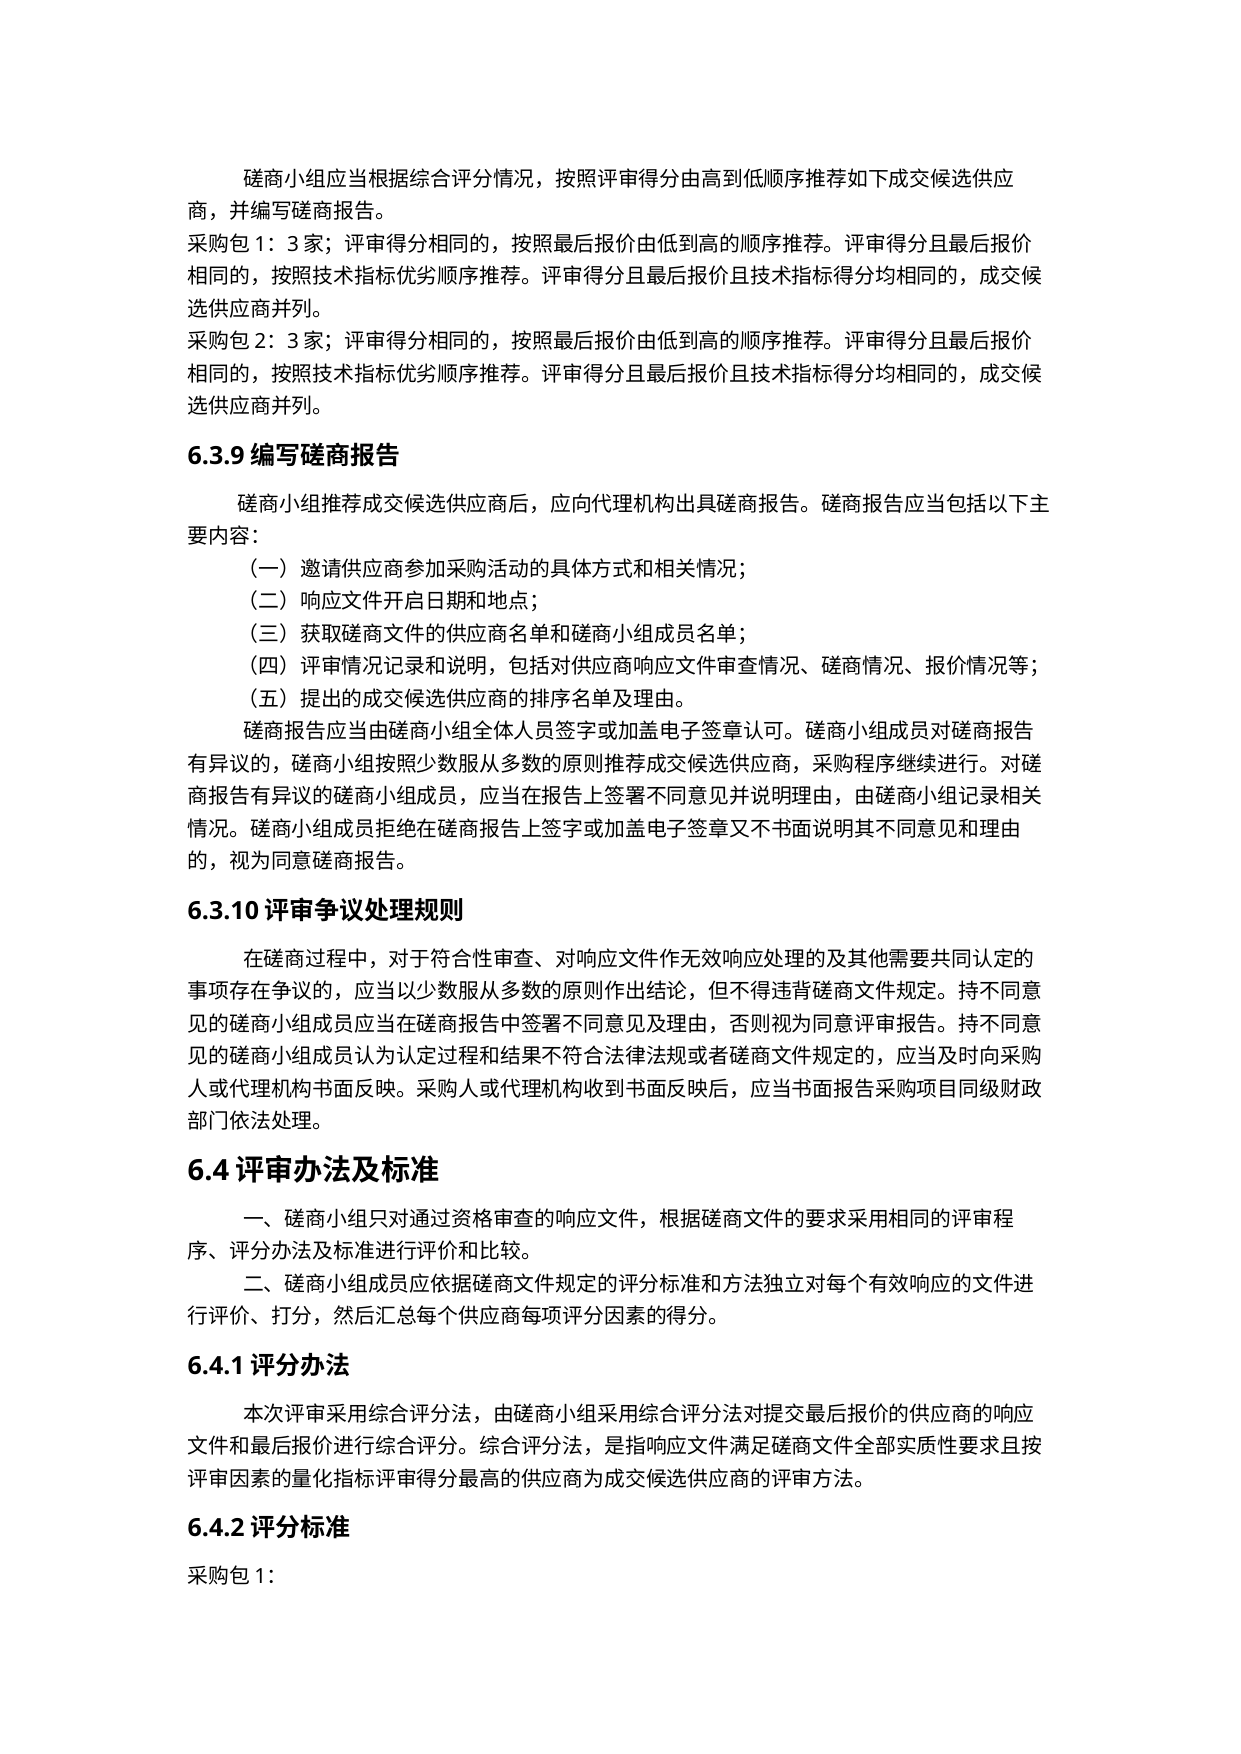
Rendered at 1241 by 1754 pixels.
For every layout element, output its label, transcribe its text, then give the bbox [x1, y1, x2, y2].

text （三）获取磋商文件的供应商名单和磋商小组成员名单； [187, 617, 1053, 649]
text （四）评审情况记录和说明，包括对供应商响应文件审查情况、磋商情况、报价情况等； [187, 649, 1053, 682]
text 6.4.2评分标准 [187, 1494, 1053, 1559]
text （二）响应文件开启日期和地点； [187, 584, 1053, 617]
text 采购包2：3家；评审得分相同的，按照最后报价由低到高的顺序推荐。评审得分且最后报价相同的，按照技术指标优劣顺序推荐。评审得分且最后报价且技术指标得分均相同的，成交候选供应商并列。 [187, 324, 1053, 422]
text 二、磋商小组成员应依据磋商文件规定的评分标准和方法独立对每个有效响应的文件进行评价、打分，然后汇总每个供应商每项评分因素的得分。 [187, 1267, 1053, 1332]
text 6.4评审办法及标准 [187, 1137, 1053, 1202]
text 在磋商过程中，对于符合性审查、对响应文件作无效响应处理的及其他需要共同认定的事项存在争议的，应当以少数服从多数的原则作出结论，但不得违背磋商文件规定。持不同意见的磋商小组成员应当在磋商报告中签署不同意见及理由，否则视为同意评审报告。持不同意见的磋商小组成员认为认定过程和结果不符合法律法规或者磋商文件规定的，应当及时向采购人或代理机构书面反映。采购人或代理机构收到书面反映后，应当书面报告采购项目同级财政部门依法处理。 [187, 942, 1053, 1137]
text 本次评审采用综合评分法，由磋商小组采用综合评分法对提交最后报价的供应商的响应文件和最后报价进行综合评分。综合评分法，是指响应文件满足磋商文件全部实质性要求且按评审因素的量化指标评审得分最高的供应商为成交候选供应商的评审方法。 [187, 1397, 1053, 1494]
text 磋商小组应当根据综合评分情况，按照评审得分由高到低顺序推荐如下成交候选供应商，并编写磋商报告。 [187, 162, 1053, 227]
text 一、磋商小组只对通过资格审查的响应文件，根据磋商文件的要求采用相同的评审程序、评分办法及标准进行评价和比较。 [187, 1202, 1053, 1267]
text 磋商小组推荐成交候选供应商后，应向代理机构出具磋商报告。磋商报告应当包括以下主要内容： [187, 487, 1053, 552]
text 磋商报告应当由磋商小组全体人员签字或加盖电子签章认可。磋商小组成员对磋商报告有异议的，磋商小组按照少数服从多数的原则推荐成交候选供应商，采购程序继续进行。对磋商报告有异议的磋商小组成员，应当在报告上签署不同意见并说明理由，由磋商小组记录相关情况。磋商小组成员拒绝在磋商报告上签字或加盖电子签章又不书面说明其不同意见和理由的，视为同意磋商报告。 [187, 714, 1053, 877]
text 6.4.1评分办法 [187, 1332, 1053, 1397]
text （一）邀请供应商参加采购活动的具体方式和相关情况； [187, 552, 1053, 584]
text （五）提出的成交候选供应商的排序名单及理由。 [187, 682, 1053, 714]
text 6.3.10评审争议处理规则 [187, 877, 1053, 942]
text 采购包1： [187, 1559, 1053, 1592]
text 6.3.9编写磋商报告 [187, 422, 1053, 487]
text 采购包1：3家；评审得分相同的，按照最后报价由低到高的顺序推荐。评审得分且最后报价相同的，按照技术指标优劣顺序推荐。评审得分且最后报价且技术指标得分均相同的，成交候选供应商并列。 [187, 227, 1053, 324]
